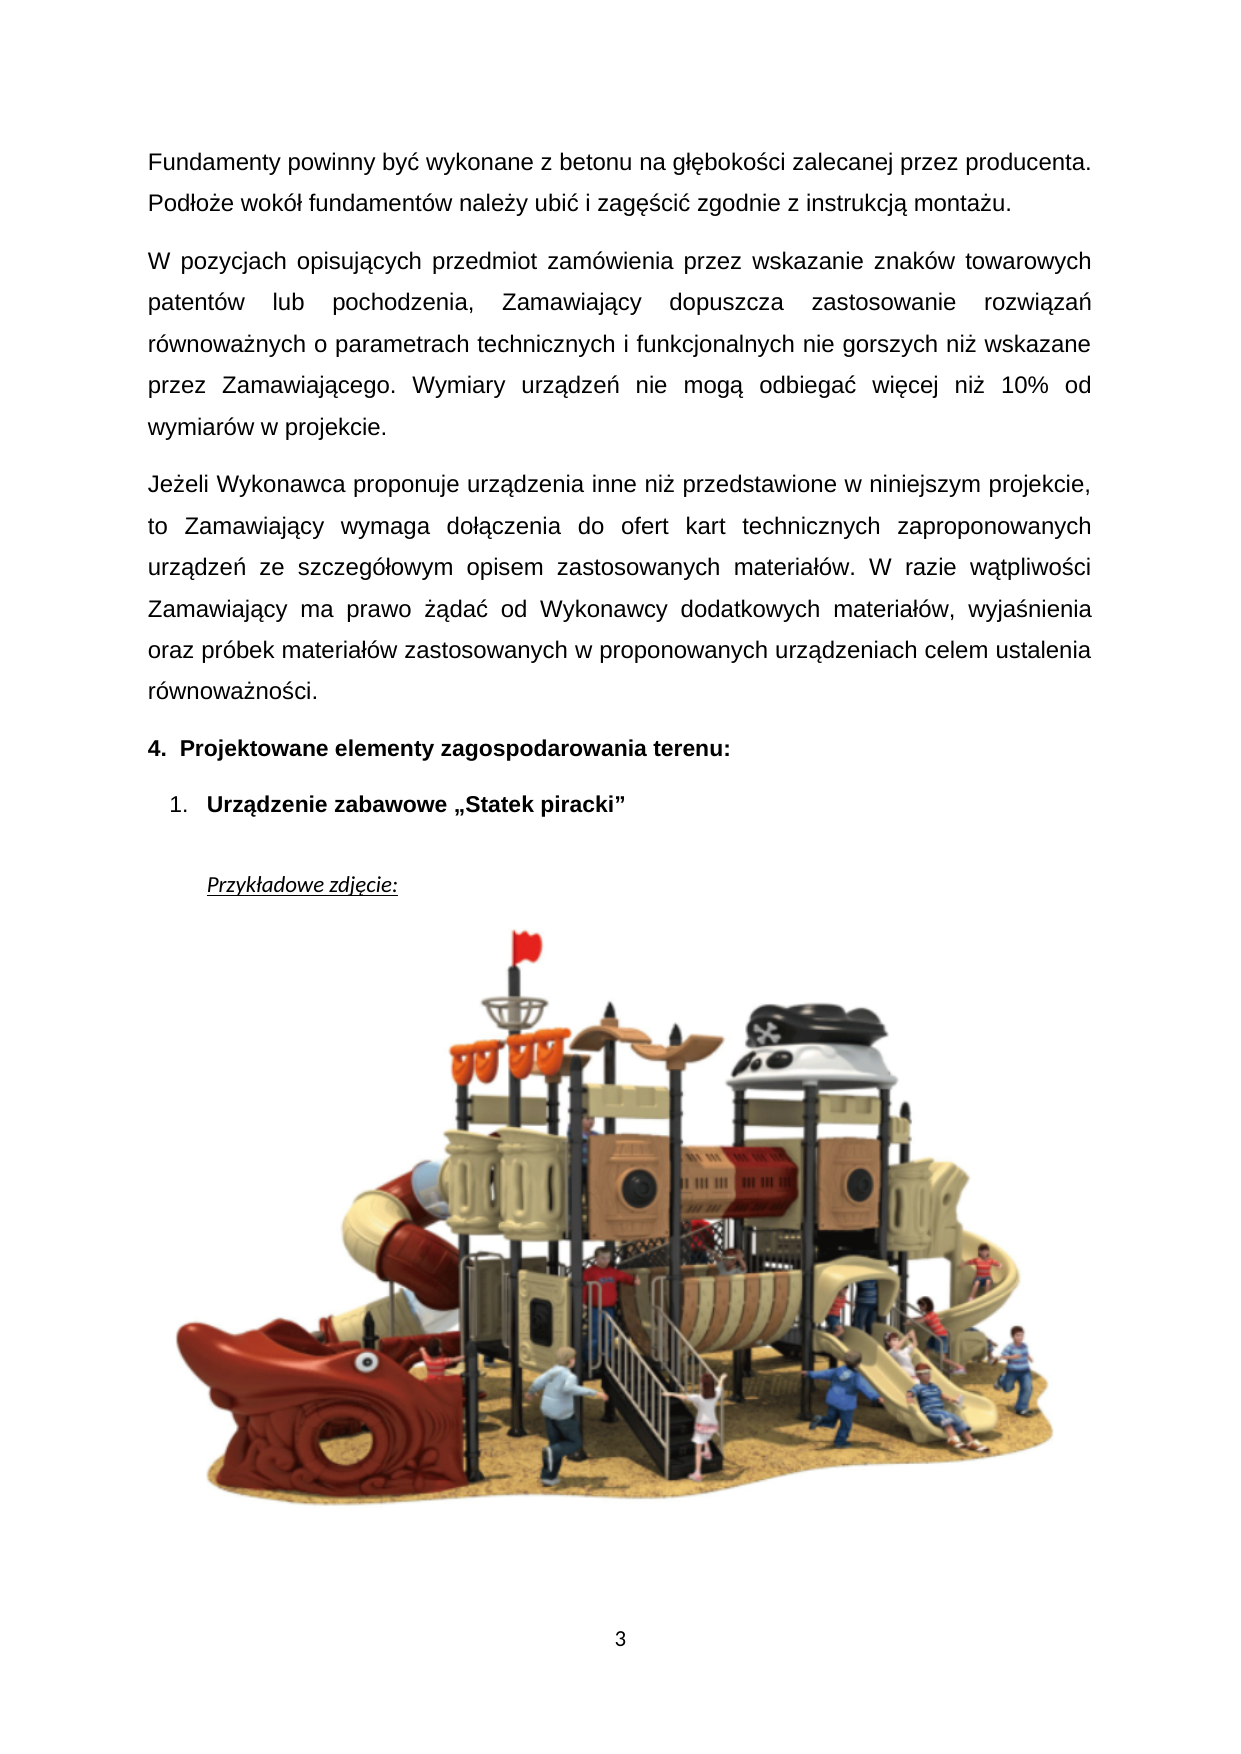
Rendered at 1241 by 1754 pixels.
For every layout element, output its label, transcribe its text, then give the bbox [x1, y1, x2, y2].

text Jeżeli Wykonawca proponuje urządzenia inne niż przedstawione w niniejszym projekcie, to Zamawiający wymaga dołączenia do ofert kart technicznych zaproponowanych urządzeń ze szczegółowym opisem zastosowanych materiałów. W razie wątpliwości Zamawiający ma prawo żądać od Wykonawcy dodatkowych materiałów, wyjaśnienia oraz próbek materiałów zastosowanych w proponowanych urządzeniach celem ustalenia równoważności. [148, 470, 1093, 705]
picture [147, 915, 1092, 1556]
list Urządzenie zabawowe „Statek piracki” [169, 791, 1093, 818]
text W pozycjach opisujących przedmiot zamówienia przez wskazanie znaków towarowych patentów lub pochodzenia, Zamawiający dopuszcza zastosowanie rozwiązań równoważnych o parametrach technicznych i funkcjonalnych nie gorszych niż wskazane przez Zamawiającego. Wymiary urządzeń nie mogą odbiegać więcej niż 10% od wymiarów w projekcie. [148, 247, 1093, 440]
text Fundamenty powinny być wykonane z betonu na głębokości zalecanej przez producenta. Podłoże wokół fundamentów należy ubić i zagęścić zgodnie z instrukcją montażu. [148, 148, 1093, 217]
list Przykładowe zdjęcie: [207, 871, 1093, 898]
text 4. Projektowane elementy zagospodarowania terenu: [148, 735, 1093, 762]
